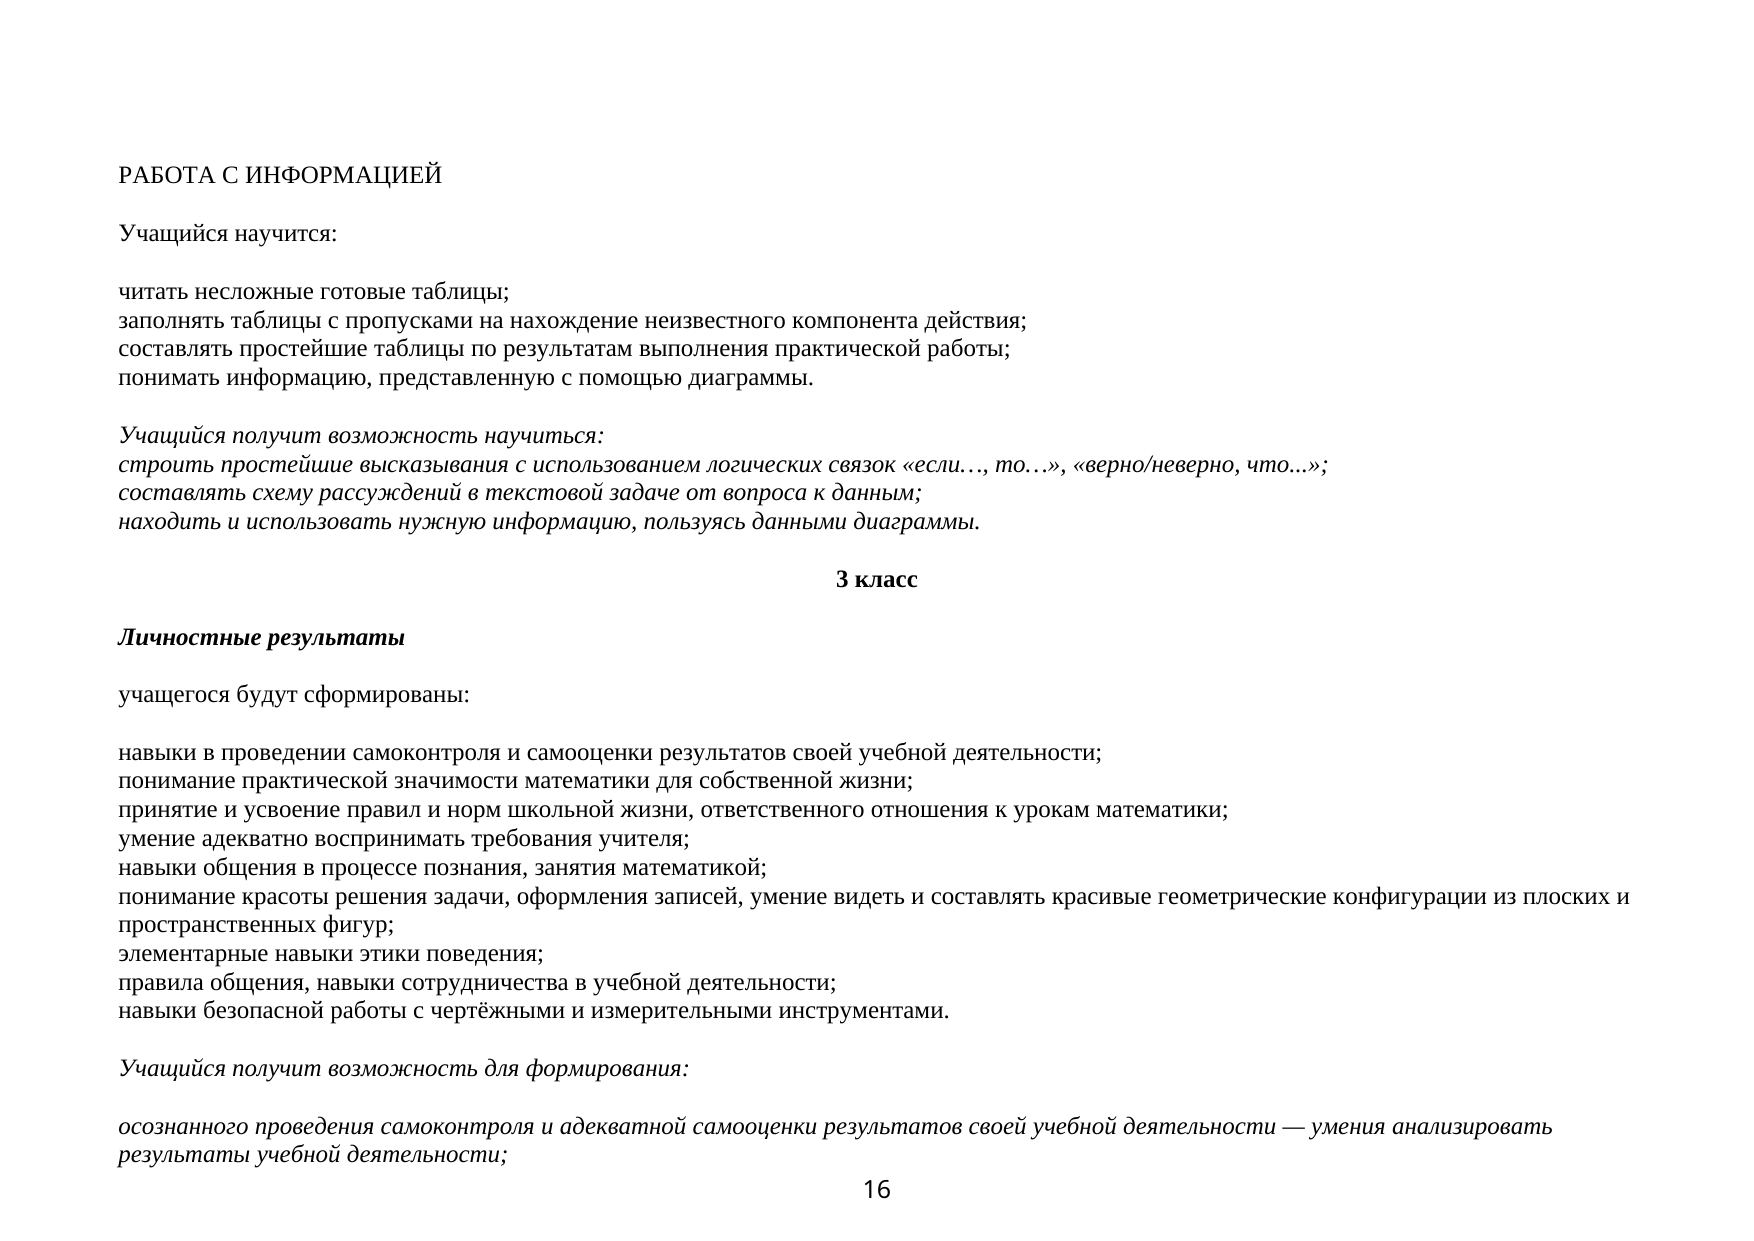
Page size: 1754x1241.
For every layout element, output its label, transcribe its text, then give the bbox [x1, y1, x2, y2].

text РАБОТА С ИНФОРМАЦИЕЙ [118, 160, 1635, 189]
text находить и использовать нужную информацию, пользуясь данными диаграммы. [118, 506, 1635, 535]
text Учащийся получит возможность научиться: [118, 420, 1635, 449]
list понимание красоты решения задачи, оформления записей, умение видеть и составлять красивые геометрические конфигурации из плоских и пространственных фигур; [118, 882, 1635, 938]
list умение адекватно воспринимать требования учителя; [118, 823, 1635, 852]
text Учащийся научится: [118, 218, 1635, 247]
text строить простейшие высказывания с использованием логических связок «если…, то…», «верно/неверно, что...»; [118, 449, 1635, 478]
list навыки в проведении самоконтроля и самооценки результатов своей учебной деятельности; [118, 737, 1635, 766]
list принятие и усвоение правил и норм школьной жизни, ответственного отношения к урокам математики; [118, 794, 1635, 823]
list понимание практической значимости математики для собственной жизни; [118, 766, 1635, 794]
list правила общения, навыки сотрудничества в учебной деятельности; [118, 967, 1635, 995]
text заполнять таблицы с пропусками на нахождение неизвестного компонента действия; [118, 305, 1635, 333]
list навыки общения в процессе познания, занятия математикой; [118, 852, 1635, 881]
list элементарные навыки этики поведения; [118, 938, 1635, 967]
text осознанного проведения самоконтроля и адекватной самооценки результатов своей учебной деятельности — умения анализировать результаты учебной деятельности; [118, 1113, 1635, 1168]
text читать несложные готовые таблицы; [118, 276, 1635, 305]
text составлять схему рассуждений в текстовой задаче от вопроса к данным; [118, 478, 1635, 506]
text 3 класс [118, 564, 1635, 593]
text понимать информацию, представленную с помощью диаграммы. [118, 362, 1635, 391]
text учащегося будут сформированы: [118, 679, 1635, 708]
text Учащийся получит возможность для формирования: [118, 1053, 1635, 1082]
list навыки безопасной работы с чертёжными и измерительными инструментами. [118, 995, 1635, 1024]
text составлять простейшие таблицы по результатам выполнения практической работы; [118, 333, 1635, 362]
text Личностные результаты [118, 622, 1635, 651]
